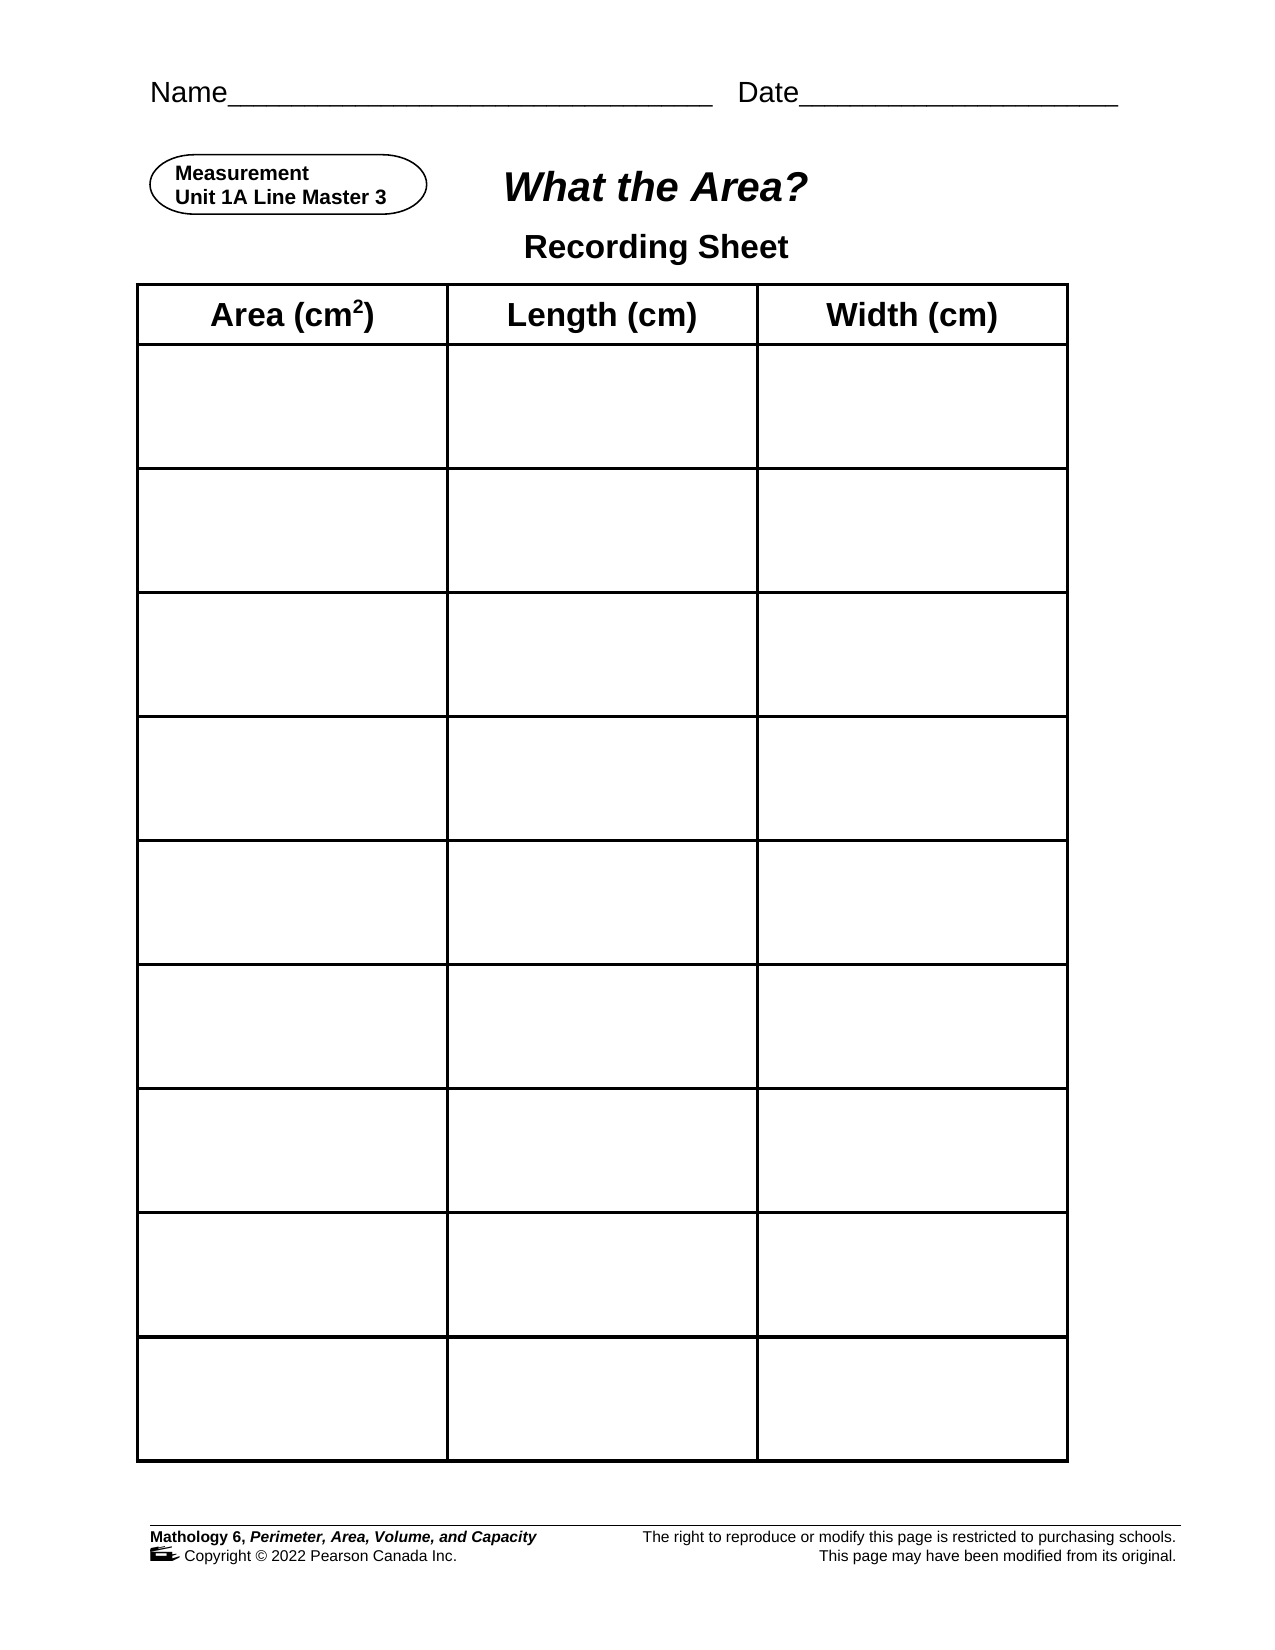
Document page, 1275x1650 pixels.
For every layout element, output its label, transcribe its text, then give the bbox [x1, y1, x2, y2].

table_cell [139, 718, 446, 839]
table_cell [139, 966, 446, 1087]
table_cell [139, 1090, 446, 1211]
table_cell [139, 594, 446, 715]
table_cell [759, 718, 1066, 839]
table_cell [139, 470, 446, 591]
table_cell [449, 1090, 756, 1211]
table_cell [759, 470, 1066, 591]
table_cell [449, 470, 756, 591]
table_cell [759, 594, 1066, 715]
table_header Length (cm) [449, 286, 756, 343]
table_header Area (cm2) [139, 286, 446, 343]
table_cell [139, 1214, 446, 1335]
table_cell [449, 966, 756, 1087]
table_cell [449, 594, 756, 715]
table_cell [449, 718, 756, 839]
table_cell [759, 1339, 1066, 1459]
table_cell [759, 346, 1066, 467]
table_header Width (cm) [759, 286, 1066, 343]
table_cell [449, 346, 756, 467]
table_cell [759, 966, 1066, 1087]
table_cell [139, 346, 446, 467]
table_cell [139, 1339, 446, 1459]
table_cell [759, 1090, 1066, 1211]
table_cell [759, 1214, 1066, 1335]
picture [150, 1546, 180, 1561]
table_cell [139, 842, 446, 963]
table_cell [449, 1214, 756, 1335]
table_cell [449, 842, 756, 963]
table_cell [759, 842, 1066, 963]
table_cell [449, 1339, 756, 1459]
